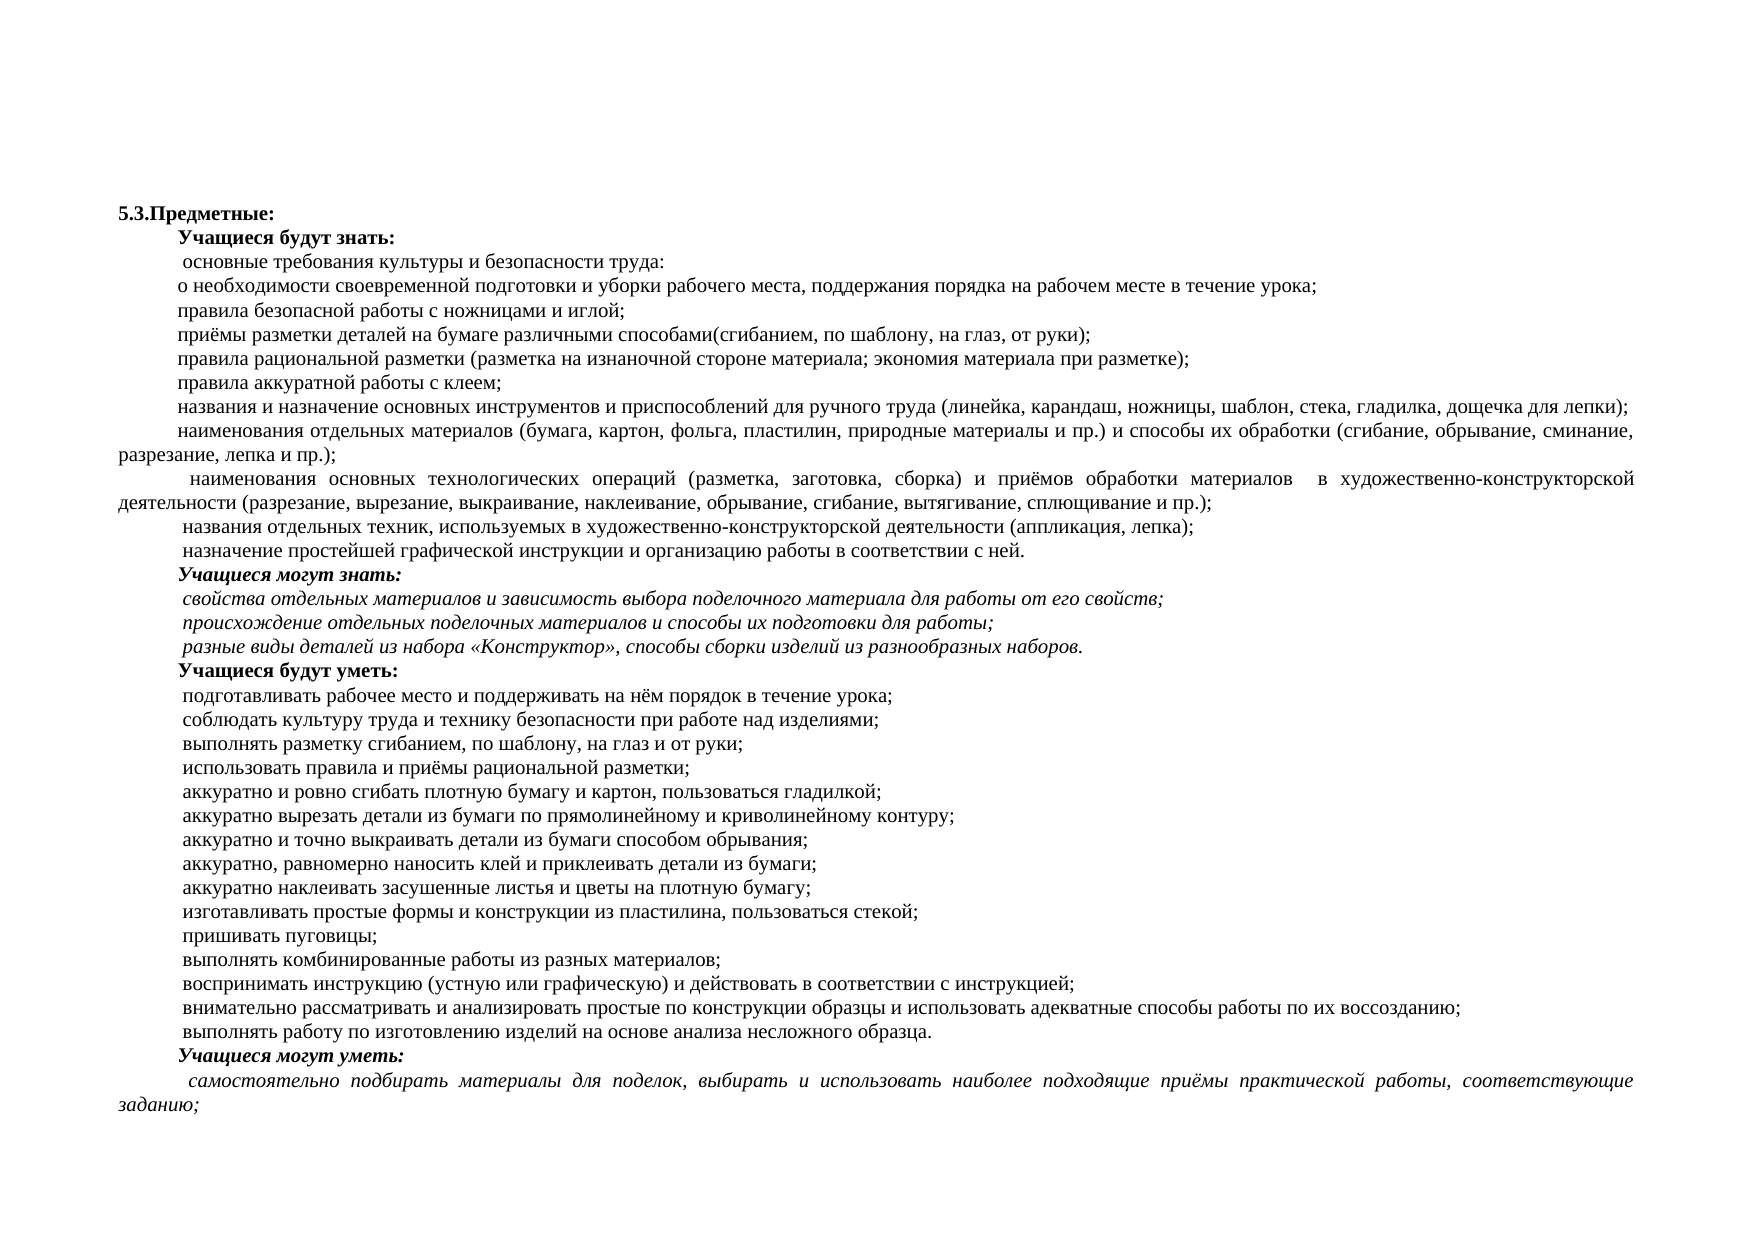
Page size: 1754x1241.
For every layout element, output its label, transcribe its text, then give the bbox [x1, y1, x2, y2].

text Учащиеся будут уметь: [118, 658, 1636, 682]
text правила аккуратной работы с клеем; [118, 370, 1636, 394]
text выполнять работу по изготовлению изделий на основе анализа несложного образца. [118, 1019, 1636, 1043]
text изготавливать простые формы и конструкции из пластилина, пользоваться стекой; [118, 899, 1636, 923]
text аккуратно, равномерно наносить клей и приклеивать детали из бумаги; [118, 851, 1636, 875]
text назначение простейшей графической инструкции и организацию работы в соответствии с ней. [118, 538, 1636, 562]
text правила безопасной работы с ножницами и иглой; [118, 297, 1636, 322]
text аккуратно вырезать детали из бумаги по прямолинейному и криволинейному контуру; [118, 803, 1636, 827]
text 5.3.Предметные: [118, 201, 1636, 225]
text происхождение отдельных поделочных материалов и способы их подготовки для работы; [118, 610, 1636, 634]
text подготавливать рабочее место и поддерживать на нём порядок в течение урока; [118, 682, 1636, 707]
text соблюдать культуру труда и технику безопасности при работе над изделиями; [118, 707, 1636, 731]
text Учащиеся будут знать: [118, 225, 1636, 249]
text наименования отдельных материалов (бумага, картон, фольга, пластилин, природные материалы и пр.) и способы их обработки (сгибание, обрывание, сминание, разрезание, лепка и пр.); [118, 418, 1636, 466]
text названия и назначение основных инструментов и приспособлений для ручного труда (линейка, карандаш, ножницы, шаблон, стека, гладилка, дощечка для лепки); [118, 394, 1636, 418]
text Учащиеся могут уметь: [118, 1043, 1636, 1067]
text Учащиеся могут знать: [118, 562, 1636, 586]
text аккуратно наклеивать засушенные листья и цветы на плотную бумагу; [118, 875, 1636, 899]
text выполнять разметку сгибанием, по шаблону, на глаз и от руки; [118, 731, 1636, 755]
text о необходимости своевременной подготовки и уборки рабочего места, поддержания порядка на рабочем месте в течение урока; [118, 273, 1636, 297]
text свойства отдельных материалов и зависимость выбора поделочного материала для работы от его свойств; [118, 586, 1636, 610]
text аккуратно и точно выкраивать детали из бумаги способом обрывания; [118, 827, 1636, 851]
text воспринимать инструкцию (устную или графическую) и действовать в соответствии с инструкцией; [118, 971, 1636, 995]
text использовать правила и приёмы рациональной разметки; [118, 755, 1636, 779]
text разные виды деталей из набора «Конструктор», способы сборки изделий из разнообразных наборов. [118, 634, 1636, 658]
text правила рациональной разметки (разметка на изнаночной стороне материала; экономия материала при разметке); [118, 346, 1636, 370]
text наименования основных технологических операций (разметка, заготовка, сборка) и приёмов обработки материалов в художественно-конструкторской деятельности (разрезание, вырезание, выкраивание, наклеивание, обрывание, сгибание, вытягивание, сплющивание и пр.); [118, 466, 1636, 514]
text приёмы разметки деталей на бумаге различными способами(сгибанием, по шаблону, на глаз, от руки); [118, 322, 1636, 346]
text аккуратно и ровно сгибать плотную бумагу и картон, пользоваться гладилкой; [118, 779, 1636, 803]
text пришивать пуговицы; [118, 923, 1636, 947]
text внимательно рассматривать и анализировать простые по конструкции образцы и использовать адекватные способы работы по их воссозданию; [118, 995, 1636, 1019]
text выполнять комбинированные работы из разных материалов; [118, 947, 1636, 971]
text самостоятельно подбирать материалы для поделок, выбирать и использовать наиболее подходящие приёмы практической работы, соответствующие заданию; [118, 1067, 1636, 1116]
text основные требования культуры и безопасности труда: [118, 249, 1636, 273]
text названия отдельных техник, используемых в художественно-конструкторской деятельности (аппликация, лепка); [118, 514, 1636, 538]
